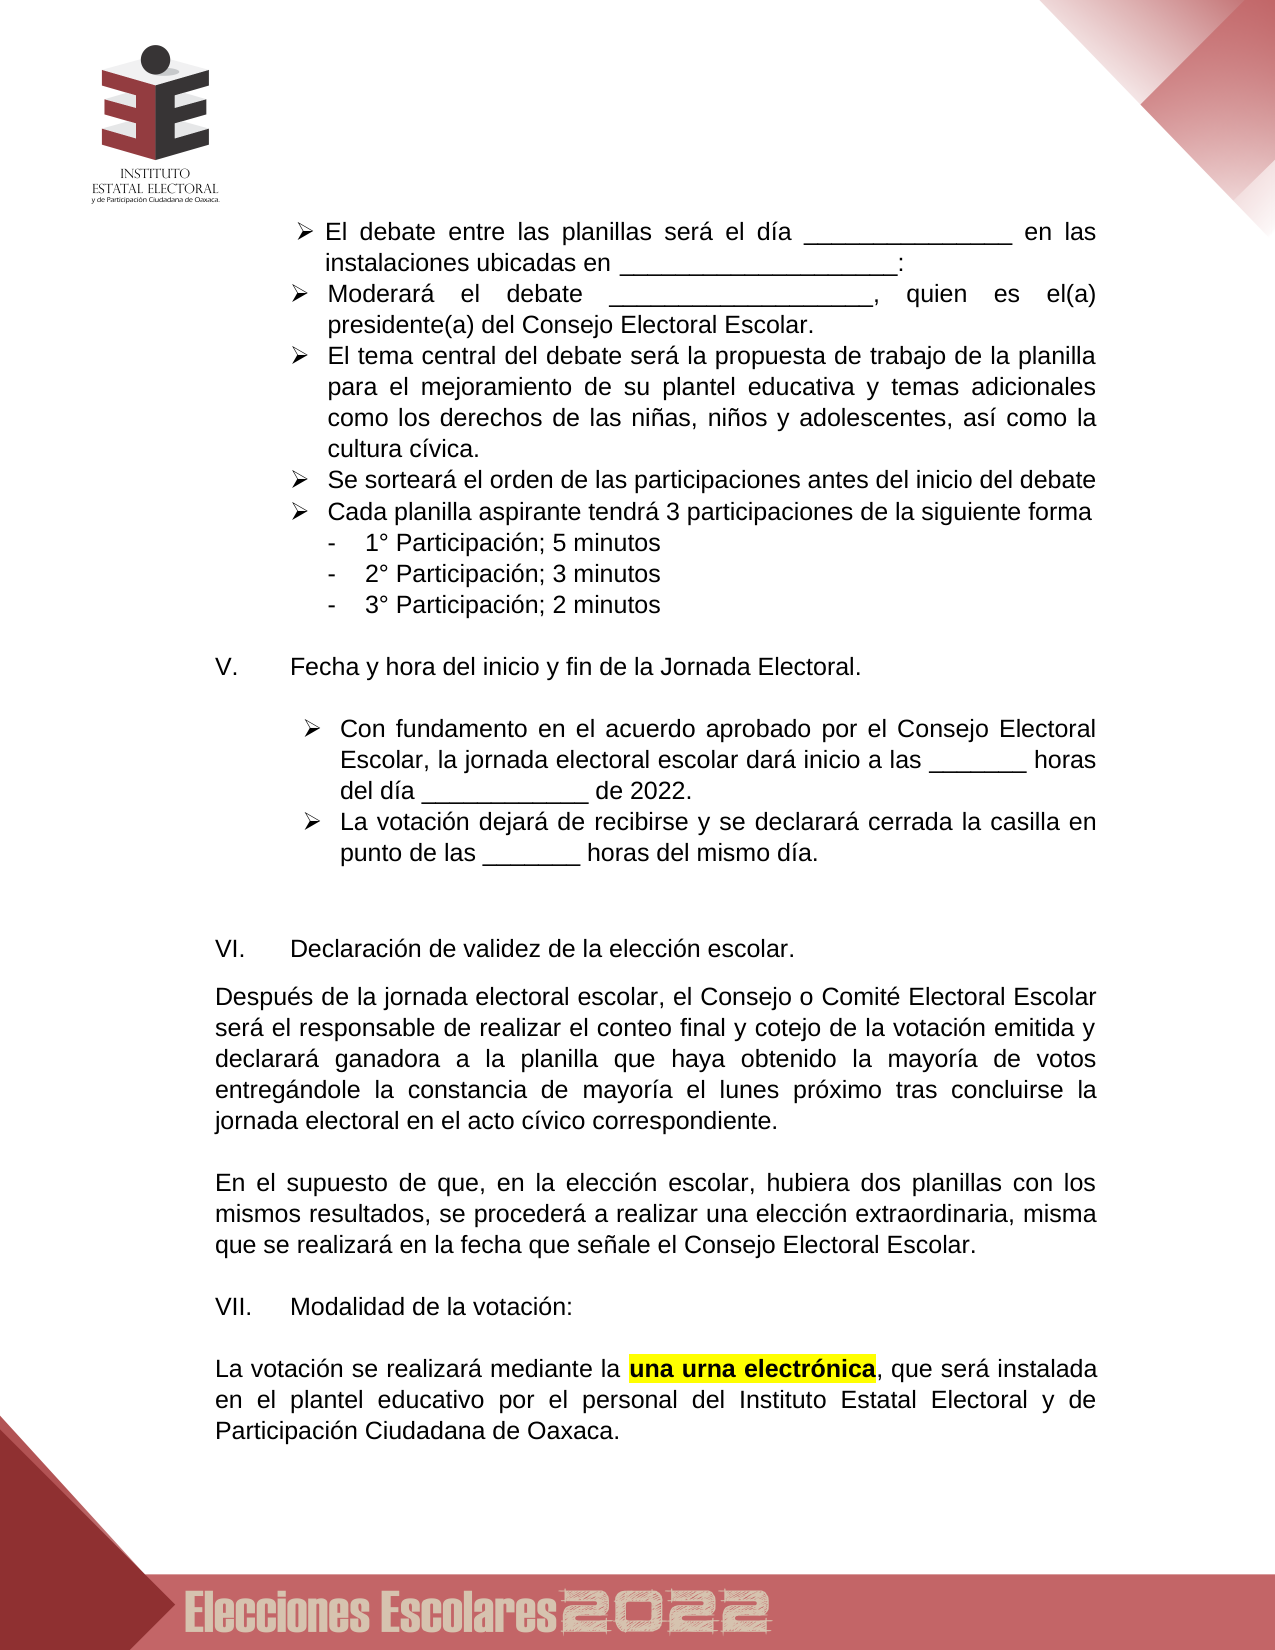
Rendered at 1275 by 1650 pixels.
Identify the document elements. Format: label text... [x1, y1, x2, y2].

list Con fundamento en el acuerdo aprobado por el Consejo Electoral Escolar, la jornada electoral escolar dará inicio a las _______ horas del día ____________ de 2022. [302, 714, 1098, 805]
text Después de la jornada electoral escolar, el Consejo o Comité Electoral Escolar será el responsable de realizar el conteo final y cotejo de la votación emitida y declarará ganadora a la planilla que haya obtenido la mayoría de votos entregándole la constancia de mayoría el lunes próximo tras concluirse la jornada electoral en el acto cívico correspondiente. [215, 982, 1098, 1134]
list Declaración de validez de la elección escolar. [215, 934, 1098, 963]
list Moderará el debate ___________________, quien es el(a) presidente(a) del Consejo Electoral Escolar. [290, 279, 1098, 339]
list Fecha y hora del inicio y fin de la Jornada Electoral. [215, 652, 1098, 681]
list 2° Participación; 3 minutos [327, 559, 1098, 588]
text La votación se realizará mediante la una urna electrónica, que será instalada en el plantel educativo por el personal del Instituto Estatal Electoral y de Participación Ciudadana de Oaxaca. [215, 1354, 1098, 1445]
list El tema central del debate será la propuesta de trabajo de la planilla para el mejoramiento de su plantel educativa y temas adicionales como los derechos de las niñas, niños y adolescentes, así como la cultura cívica. [290, 341, 1098, 463]
list Se sorteará el orden de las participaciones antes del inicio del debate [290, 466, 1098, 494]
list 3° Participación; 2 minutos [327, 590, 1098, 619]
picture [0, 0, 1275, 1650]
list La votación dejará de recibirse y se declarará cerrada la casilla en punto de las _______ horas del mismo día. [302, 807, 1098, 867]
list Modalidad de la votación: [215, 1292, 1098, 1321]
text En el supuesto de que, en la elección escolar, hubiera dos planillas con los mismos resultados, se procederá a realizar una elección extraordinaria, misma que se realizará en la fecha que señale el Consejo Electoral Escolar. [215, 1168, 1098, 1259]
list 1° Participación; 5 minutos [327, 528, 1098, 557]
list El debate entre las planillas será el día _______________ en las instalaciones ubicadas en ____________________: [295, 217, 1098, 277]
list Cada planilla aspirante tendrá 3 participaciones de la siguiente forma [290, 497, 1098, 526]
